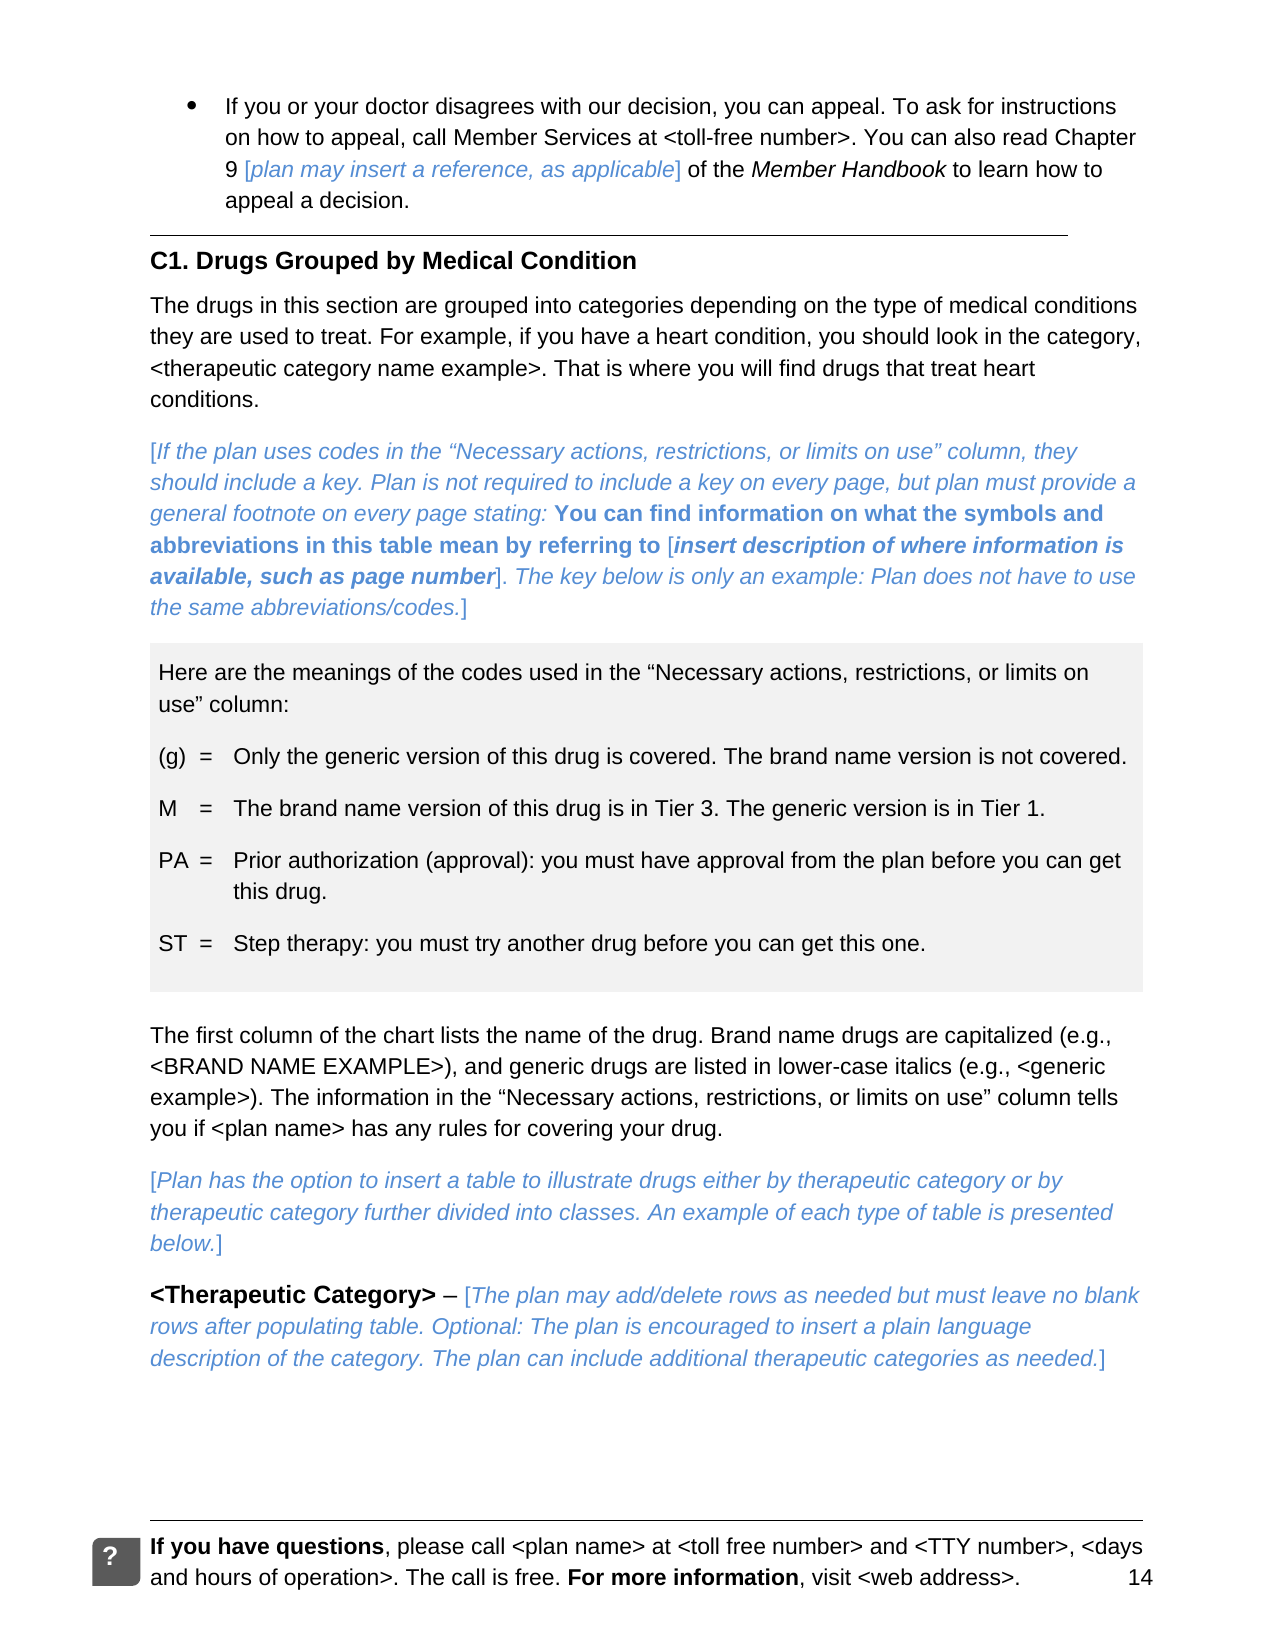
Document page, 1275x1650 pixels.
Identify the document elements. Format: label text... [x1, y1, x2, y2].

text The drugs in this section are grouped into categories depending on the type of medical conditions they are used to treat. For example, if you have a heart condition, you should look in the category, <therapeutic category name example>. That is where you will find drugs that treat heart conditions. [150, 288, 1143, 413]
text The first column of the chart lists the name of the drug. Brand name drugs are capitalized (e.g., <BRAND NAME EXAMPLE>), and generic drugs are listed in lower-case italics (e.g., <generic example>). The information in the “Necessary actions, restrictions, or limits on use” column tells you if <plan name> has any rules for covering your drug. [150, 1018, 1143, 1143]
subtitle C1. Drugs Grouped by Medical Condition [150, 236, 1068, 276]
table_header Here are the meanings of the codes used in the “Necessary actions, restrictions, or limits on use” column: (g) = Only the generic version of this drug is covered. The brand name version is not covered. M = The brand name version of this drug is in Tier 3. The generic version is in Tier 1. PA = Prior authorization (approval): you must have approval from the plan before you can get this drug. ST = Step therapy: you must try another drug before you can get this one. [151, 644, 1142, 991]
text [Plan has the option to insert a table to illustrate drugs either by therapeutic category or by therapeutic category further divided into classes. An example of each type of table is presented below.] [150, 1164, 1143, 1258]
text If you or your doctor disagrees with our decision, you can appeal. To ask for instructions on how to appeal, call Member Services at <toll-free number>. You can also read Chapter 9 [plan may insert a reference, as applicable] of the Member Handbook to learn how to appeal a decision. [187, 89, 1143, 214]
text <Therapeutic Category> – [The plan may add/delete rows as needed but must leave no blank rows after populating table. Optional: The plan is encouraged to insert a plain language description of the category. The plan can include additional therapeutic categories as needed.] [150, 1278, 1143, 1372]
text [If the plan uses codes in the “Necessary actions, restrictions, or limits on use” column, they should include a key. Plan is not required to include a key on every page, but plan must provide a general footnote on every page stating: You can find information on what the symbols and abbreviations in this table mean by referring to [insert description of where information is available, such as page number]. The key below is only an example: Plan does not have to use the same abbreviations/codes.] [150, 434, 1143, 622]
